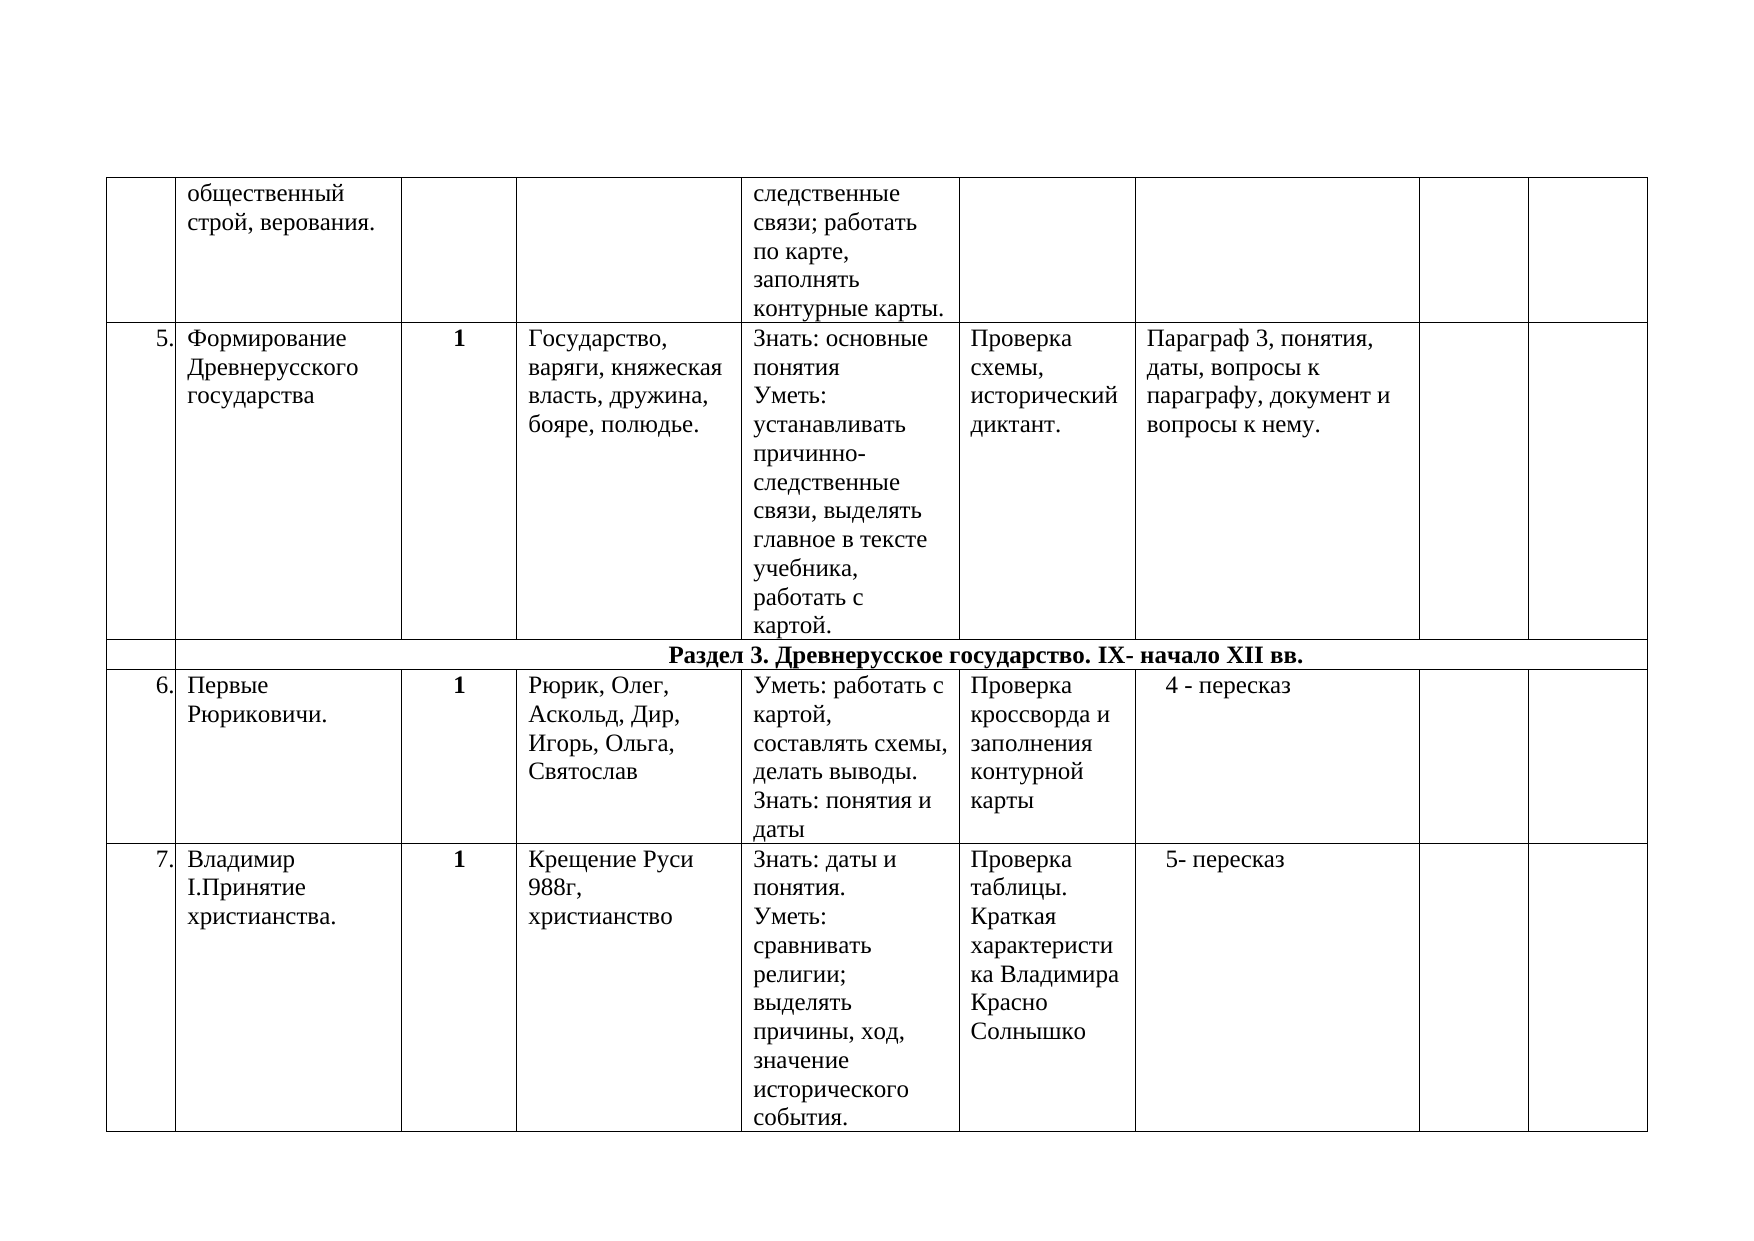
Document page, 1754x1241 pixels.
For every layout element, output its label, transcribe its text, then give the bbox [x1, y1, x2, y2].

table_cell [1529, 844, 1647, 1131]
table_cell 1 [402, 323, 516, 639]
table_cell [742, 178, 959, 322]
table_cell [107, 323, 175, 639]
table_cell [107, 670, 175, 843]
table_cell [176, 178, 401, 322]
table_cell [1529, 670, 1647, 843]
table_cell [107, 640, 175, 669]
table_cell Крещение Руси 988г, христианство [517, 844, 741, 1131]
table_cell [960, 178, 1135, 322]
table_cell [1529, 178, 1647, 322]
table_cell Проверка кроссворда и заполнения контурной карты [960, 670, 1135, 843]
table_cell [107, 178, 175, 322]
table_cell 1 [402, 670, 516, 843]
table_cell 1 [402, 178, 516, 322]
table_cell Проверка схемы, исторический диктант. [960, 323, 1135, 639]
table_cell Раздел 3. Древнерусское государство. IX- начало XII вв. [176, 640, 1647, 669]
table_cell Формирование Древнерусского государства [176, 323, 401, 639]
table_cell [1136, 178, 1419, 322]
table_cell [1420, 178, 1528, 322]
table_cell [1529, 323, 1647, 639]
table_cell 1 [402, 844, 516, 1131]
table_cell Рюрик, Олег, Аскольд, Дир, Игорь, Ольга, Святослав [517, 670, 741, 843]
table_cell Уметь: работать с картой, составлять схемы, делать выводы. Знать: понятия и даты [742, 670, 959, 843]
table_cell [1420, 323, 1528, 639]
table_cell Параграф 3, понятия, даты, вопросы к параграфу, документ и вопросы к нему. [1136, 323, 1419, 639]
table_cell Первые Рюриковичи. [176, 670, 401, 843]
table_cell [107, 844, 175, 1131]
table_cell Владимир I.Принятие христианства. [176, 844, 401, 1131]
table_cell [517, 178, 741, 322]
table_cell [1420, 844, 1528, 1131]
table_cell Знать: даты и понятия. Уметь: сравнивать религии; выделять причины, ход, значение исторического события. [742, 844, 959, 1131]
table_cell Знать: основные понятия Уметь: устанавливать причинно-следственные связи, выделять главное в тексте учебника, работать с картой. [742, 323, 959, 639]
table_cell 5- пересказ [1136, 844, 1419, 1131]
table_cell [1420, 670, 1528, 843]
table_cell Государство, варяги, княжеская власть, дружина, бояре, полюдье. [517, 323, 741, 639]
table_cell 4 - пересказ [1136, 670, 1419, 843]
table_cell Проверка таблицы. Краткая характеристика Владимира Красно Солнышко [960, 844, 1135, 1131]
